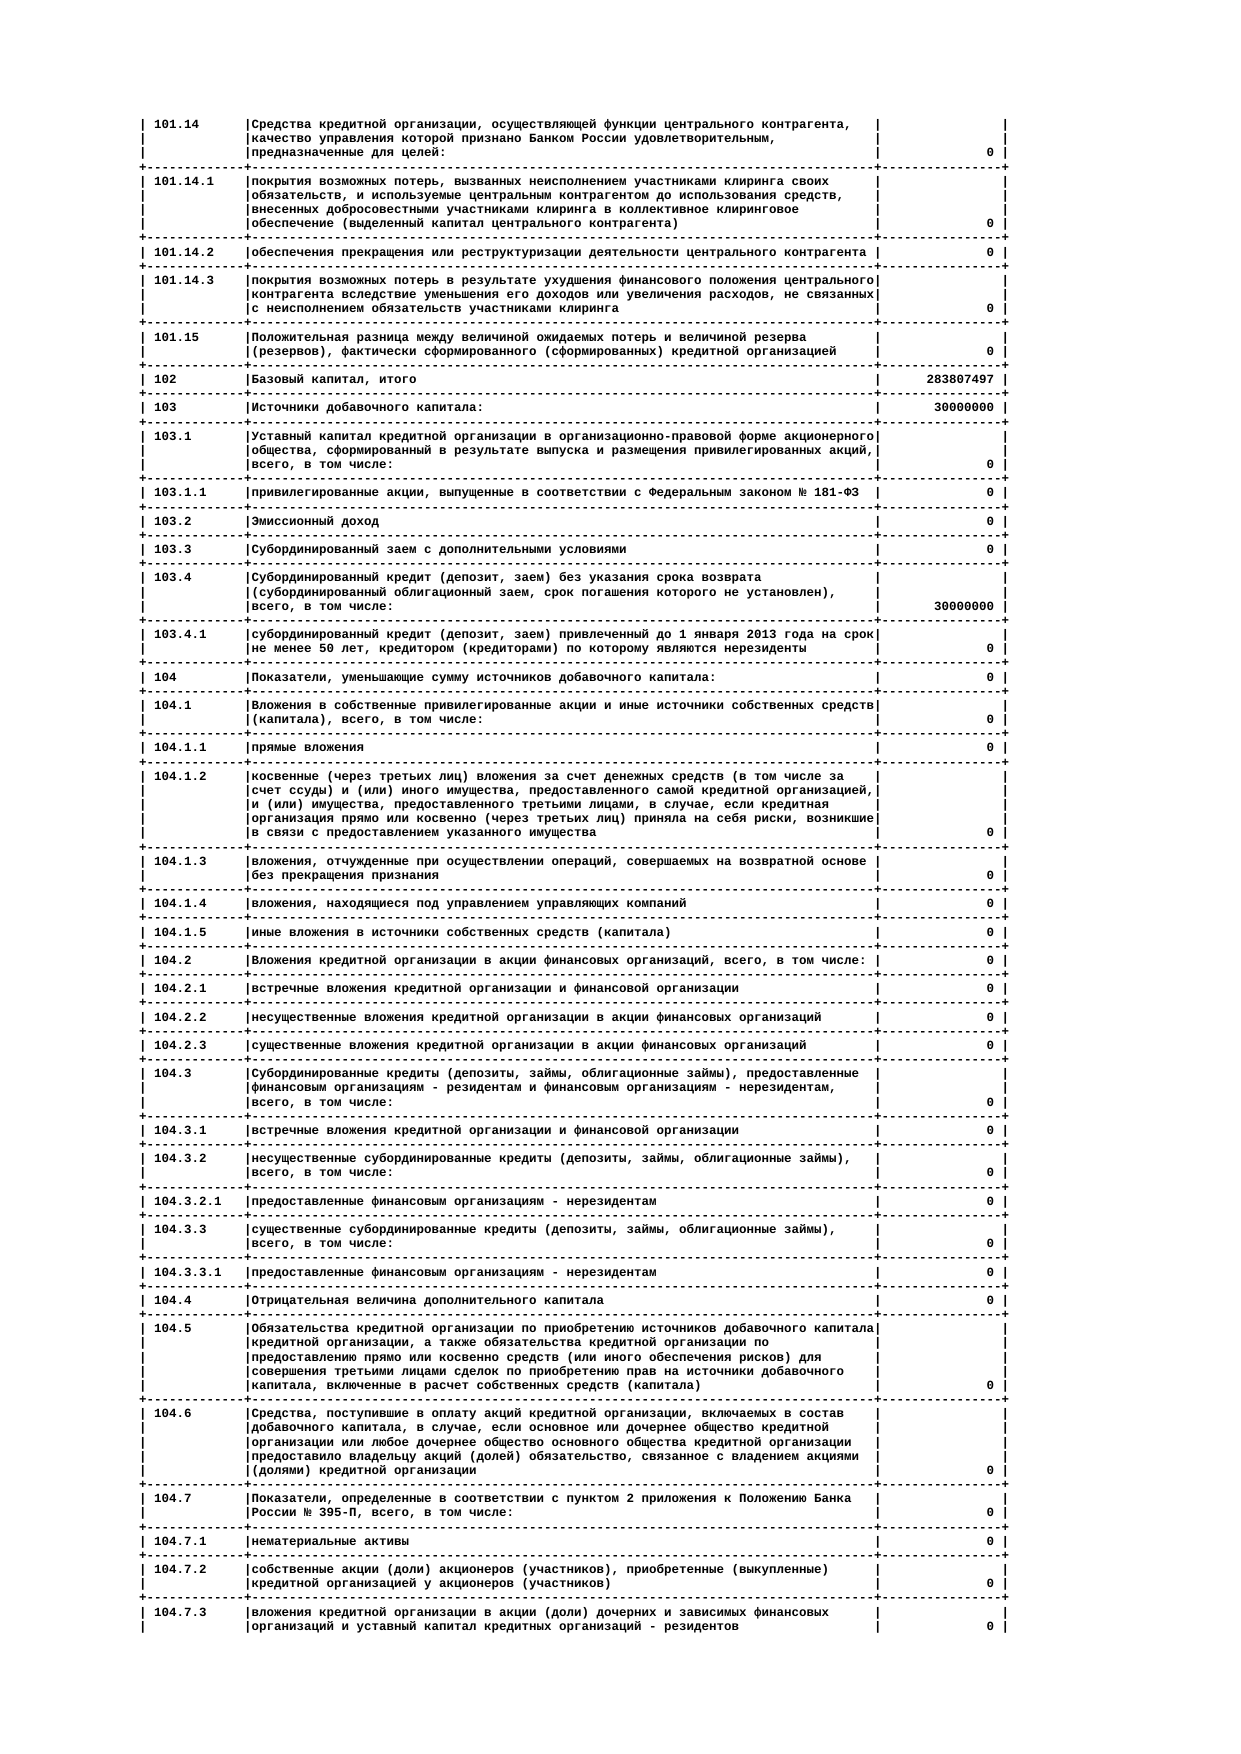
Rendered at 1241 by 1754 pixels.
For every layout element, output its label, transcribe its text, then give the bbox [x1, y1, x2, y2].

text +-------------+-----------------------------------------------------------------------------------+----------------+ [139, 883, 1101, 897]
text +-------------+-----------------------------------------------------------------------------------+----------------+ [139, 656, 1101, 671]
text | |всего, в том числе: | 0 | [139, 1096, 1101, 1110]
text | |общества, сформированный в результате выпуска и размещения привилегированных акций,| | [139, 444, 1101, 458]
text | 104.3.1 |встречные вложения кредитной организации и финансовой организации | 0 | [139, 1124, 1101, 1138]
text | |внесенных добросовестными участниками клиринга в коллективное клиринговое | | [139, 203, 1101, 217]
text | 103.4 |Субординированный кредит (депозит, заем) без указания срока возврата | | [139, 571, 1101, 586]
text | |совершения третьими лицами сделок по приобретению прав на источники добавочного | | [139, 1365, 1101, 1379]
text | 101.14.2 |обеспечения прекращения или реструктуризации деятельности центрального контрагента | 0 | [139, 246, 1101, 260]
text | |и (или) имущества, предоставленного третьими лицами, в случае, если кредитная | | [139, 798, 1101, 812]
text | 104.2.3 |существенные вложения кредитной организации в акции финансовых организаций | 0 | [139, 1039, 1101, 1053]
text +-------------+-----------------------------------------------------------------------------------+----------------+ [139, 501, 1101, 515]
text | 101.14 |Средства кредитной организации, осуществляющей функции центрального контрагента, | | [139, 118, 1101, 132]
text +-------------+-----------------------------------------------------------------------------------+----------------+ [139, 614, 1101, 628]
text +-------------+-----------------------------------------------------------------------------------+----------------+ [139, 1110, 1101, 1124]
text | 104.1 |Вложения в собственные привилегированные акции и иные источники собственных средств| | [139, 699, 1101, 713]
text +-------------+-----------------------------------------------------------------------------------+----------------+ [139, 911, 1101, 926]
text +-------------+-----------------------------------------------------------------------------------+----------------+ [139, 1521, 1101, 1535]
text | 104.7.2 |собственные акции (доли) акционеров (участников), приобретенные (выкупленные) | | [139, 1563, 1101, 1577]
text +-------------+-----------------------------------------------------------------------------------+----------------+ [139, 1393, 1101, 1407]
text +-------------+-----------------------------------------------------------------------------------+----------------+ [139, 756, 1101, 770]
text | |с неисполнением обязательств участниками клиринга | 0 | [139, 302, 1101, 316]
text | 103 |Источники добавочного капитала: | 30000000 | [139, 401, 1101, 416]
text | |всего, в том числе: | 0 | [139, 1166, 1101, 1181]
text +-------------+-----------------------------------------------------------------------------------+----------------+ [139, 231, 1101, 246]
text | |России № 395-П, всего, в том числе: | 0 | [139, 1506, 1101, 1521]
text | 103.1 |Уставный капитал кредитной организации в организационно-правовой форме акционерного| | [139, 430, 1101, 444]
text | |всего, в том числе: | 0 | [139, 458, 1101, 472]
text | |(резервов), фактически сформированного (сформированных) кредитной организацией | 0 | [139, 345, 1101, 359]
text +-------------+-----------------------------------------------------------------------------------+----------------+ [139, 1209, 1101, 1223]
text +-------------+-----------------------------------------------------------------------------------+----------------+ [139, 841, 1101, 855]
text +-------------+-----------------------------------------------------------------------------------+----------------+ [139, 1251, 1101, 1266]
text +-------------+-----------------------------------------------------------------------------------+----------------+ [139, 316, 1101, 331]
text | |всего, в том числе: | 0 | [139, 1237, 1101, 1251]
text | 103.1.1 |привилегированные акции, выпущенные в соответствии с Федеральным законом № 181-ФЗ | 0 | [139, 486, 1101, 501]
text | 104.5 |Обязательства кредитной организации по приобретению источников добавочного капитала| | [139, 1322, 1101, 1336]
text | 104.3 |Субординированные кредиты (депозиты, займы, облигационные займы), предоставленные | | [139, 1067, 1101, 1081]
text +-------------+-----------------------------------------------------------------------------------+----------------+ [139, 996, 1101, 1011]
text +-------------+-----------------------------------------------------------------------------------+----------------+ [139, 727, 1101, 741]
text | 104.1.2 |косвенные (через третьих лиц) вложения за счет денежных средств (в том числе за | | [139, 770, 1101, 784]
text | |без прекращения признания | 0 | [139, 869, 1101, 883]
text | |кредитной организации, а также обязательства кредитной организации по | | [139, 1336, 1101, 1351]
text +-------------+-----------------------------------------------------------------------------------+----------------+ [139, 685, 1101, 699]
text +-------------+-----------------------------------------------------------------------------------+----------------+ [139, 1280, 1101, 1294]
text | |не менее 50 лет, кредитором (кредиторами) по которому являются нерезиденты | 0 | [139, 642, 1101, 656]
text | 104.1.1 |прямые вложения | 0 | [139, 741, 1101, 756]
text | |качество управления которой признано Банком России удовлетворительным, | | [139, 132, 1101, 146]
text +-------------+-----------------------------------------------------------------------------------+----------------+ [139, 1053, 1101, 1067]
text +-------------+-----------------------------------------------------------------------------------+----------------+ [139, 387, 1101, 401]
text +-------------+-----------------------------------------------------------------------------------+----------------+ [139, 416, 1101, 430]
text | 101.15 |Положительная разница между величиной ожидаемых потерь и величиной резерва | | [139, 331, 1101, 345]
text | |обязательств, и используемые центральным контрагентом до использования средств, | | [139, 189, 1101, 203]
text | 104.4 |Отрицательная величина дополнительного капитала | 0 | [139, 1294, 1101, 1308]
text | |всего, в том числе: | 30000000 | [139, 600, 1101, 614]
text | |предоставлению прямо или косвенно средств (или иного обеспечения рисков) для | | [139, 1351, 1101, 1365]
text +-------------+-----------------------------------------------------------------------------------+----------------+ [139, 260, 1101, 274]
text | |счет ссуды) и (или) иного имущества, предоставленного самой кредитной организацией,| | [139, 784, 1101, 798]
text +-------------+-----------------------------------------------------------------------------------+----------------+ [139, 1549, 1101, 1563]
text | 103.2 |Эмиссионный доход | 0 | [139, 515, 1101, 529]
text | 103.4.1 |субординированный кредит (депозит, заем) привлеченный до 1 января 2013 года на срок| | [139, 628, 1101, 642]
text | 104.1.3 |вложения, отчужденные при осуществлении операций, совершаемых на возвратной основе | | [139, 855, 1101, 869]
text | 104.2.1 |встречные вложения кредитной организации и финансовой организации | 0 | [139, 982, 1101, 996]
text | |в связи с предоставлением указанного имущества | 0 | [139, 826, 1101, 841]
text | |организации или любое дочернее общество основного общества кредитной организации | | [139, 1436, 1101, 1450]
text | 104.1.4 |вложения, находящиеся под управлением управляющих компаний | 0 | [139, 897, 1101, 911]
text +-------------+-----------------------------------------------------------------------------------+----------------+ [139, 1308, 1101, 1322]
text +-------------+-----------------------------------------------------------------------------------+----------------+ [139, 1025, 1101, 1039]
text | |организаций и уставный капитал кредитных организаций - резидентов | 0 | [139, 1620, 1101, 1634]
text | 102 |Базовый капитал, итого | 283807497 | [139, 373, 1101, 387]
text | |(долями) кредитной организации | 0 | [139, 1464, 1101, 1478]
text | 104.7 |Показатели, определенные в соответствии с пунктом 2 приложения к Положению Банка | | [139, 1492, 1101, 1506]
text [139, 1591, 1101, 1606]
text | 101.14.3 |покрытия возможных потерь в результате ухудшения финансового положения центрального| | [139, 274, 1101, 288]
text | 104.6 |Средства, поступившие в оплату акций кредитной организации, включаемых в состав | | [139, 1407, 1101, 1421]
text +-------------+-----------------------------------------------------------------------------------+----------------+ [139, 472, 1101, 486]
text | |добавочного капитала, в случае, если основное или дочернее общество кредитной | | [139, 1421, 1101, 1436]
text +-------------+-----------------------------------------------------------------------------------+----------------+ [139, 529, 1101, 543]
text +-------------+-----------------------------------------------------------------------------------+----------------+ [139, 1181, 1101, 1195]
text | |финансовым организациям - резидентам и финансовым организациям - нерезидентам, | | [139, 1081, 1101, 1096]
text | 104.2 |Вложения кредитной организации в акции финансовых организаций, всего, в том числе: | 0 | [139, 954, 1101, 968]
text | |(субординированный облигационный заем, срок погашения которого не установлен), | | [139, 586, 1101, 600]
text | 104.1.5 |иные вложения в источники собственных средств (капитала) | 0 | [139, 926, 1101, 940]
text | |капитала, включенные в расчет собственных средств (капитала) | 0 | [139, 1379, 1101, 1393]
text | |(капитала), всего, в том числе: | 0 | [139, 713, 1101, 727]
text +-------------+-----------------------------------------------------------------------------------+----------------+ [139, 359, 1101, 373]
text | |кредитной организацией у акционеров (участников) | 0 | [139, 1577, 1101, 1591]
text | |организация прямо или косвенно (через третьих лиц) приняла на себя риски, возникшие| | [139, 812, 1101, 826]
text | |обеспечение (выделенный капитал центрального контрагента) | 0 | [139, 217, 1101, 231]
text | 104.3.3 |существенные субординированные кредиты (депозиты, займы, облигационные займы), | | [139, 1223, 1101, 1237]
text +-------------+-----------------------------------------------------------------------------------+----------------+ [139, 1478, 1101, 1492]
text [139, 161, 1101, 175]
text | 104.7.1 |нематериальные активы | 0 | [139, 1535, 1101, 1549]
text | 104 |Показатели, уменьшающие сумму источников добавочного капитала: | 0 | [139, 671, 1101, 685]
text | 104.3.3.1 |предоставленные финансовым организациям - нерезидентам | 0 | [139, 1266, 1101, 1280]
text | |предназначенные для целей: | 0 | [139, 146, 1101, 161]
text +-------------+-----------------------------------------------------------------------------------+----------------+ [139, 557, 1101, 571]
text | 104.3.2 |несущественные субординированные кредиты (депозиты, займы, облигационные займы), | | [139, 1152, 1101, 1166]
text +-------------+-----------------------------------------------------------------------------------+----------------+ [139, 1138, 1101, 1152]
text | 104.2.2 |несущественные вложения кредитной организации в акции финансовых организаций | 0 | [139, 1011, 1101, 1025]
text +-------------+-----------------------------------------------------------------------------------+----------------+ [139, 968, 1101, 982]
text | 101.14.1 |покрытия возможных потерь, вызванных неисполнением участниками клиринга своих | | [139, 175, 1101, 189]
text | |контрагента вследствие уменьшения его доходов или увеличения расходов, не связанных| | [139, 288, 1101, 302]
text +-------------+-----------------------------------------------------------------------------------+----------------+ [139, 940, 1101, 954]
text | 104.3.2.1 |предоставленные финансовым организациям - нерезидентам | 0 | [139, 1195, 1101, 1209]
text | |предоставило владельцу акций (долей) обязательство, связанное с владением акциями | | [139, 1450, 1101, 1464]
text | 104.7.3 |вложения кредитной организации в акции (доли) дочерних и зависимых финансовых | | [139, 1606, 1101, 1620]
text | 103.3 |Субординированный заем с дополнительными условиями | 0 | [139, 543, 1101, 557]
